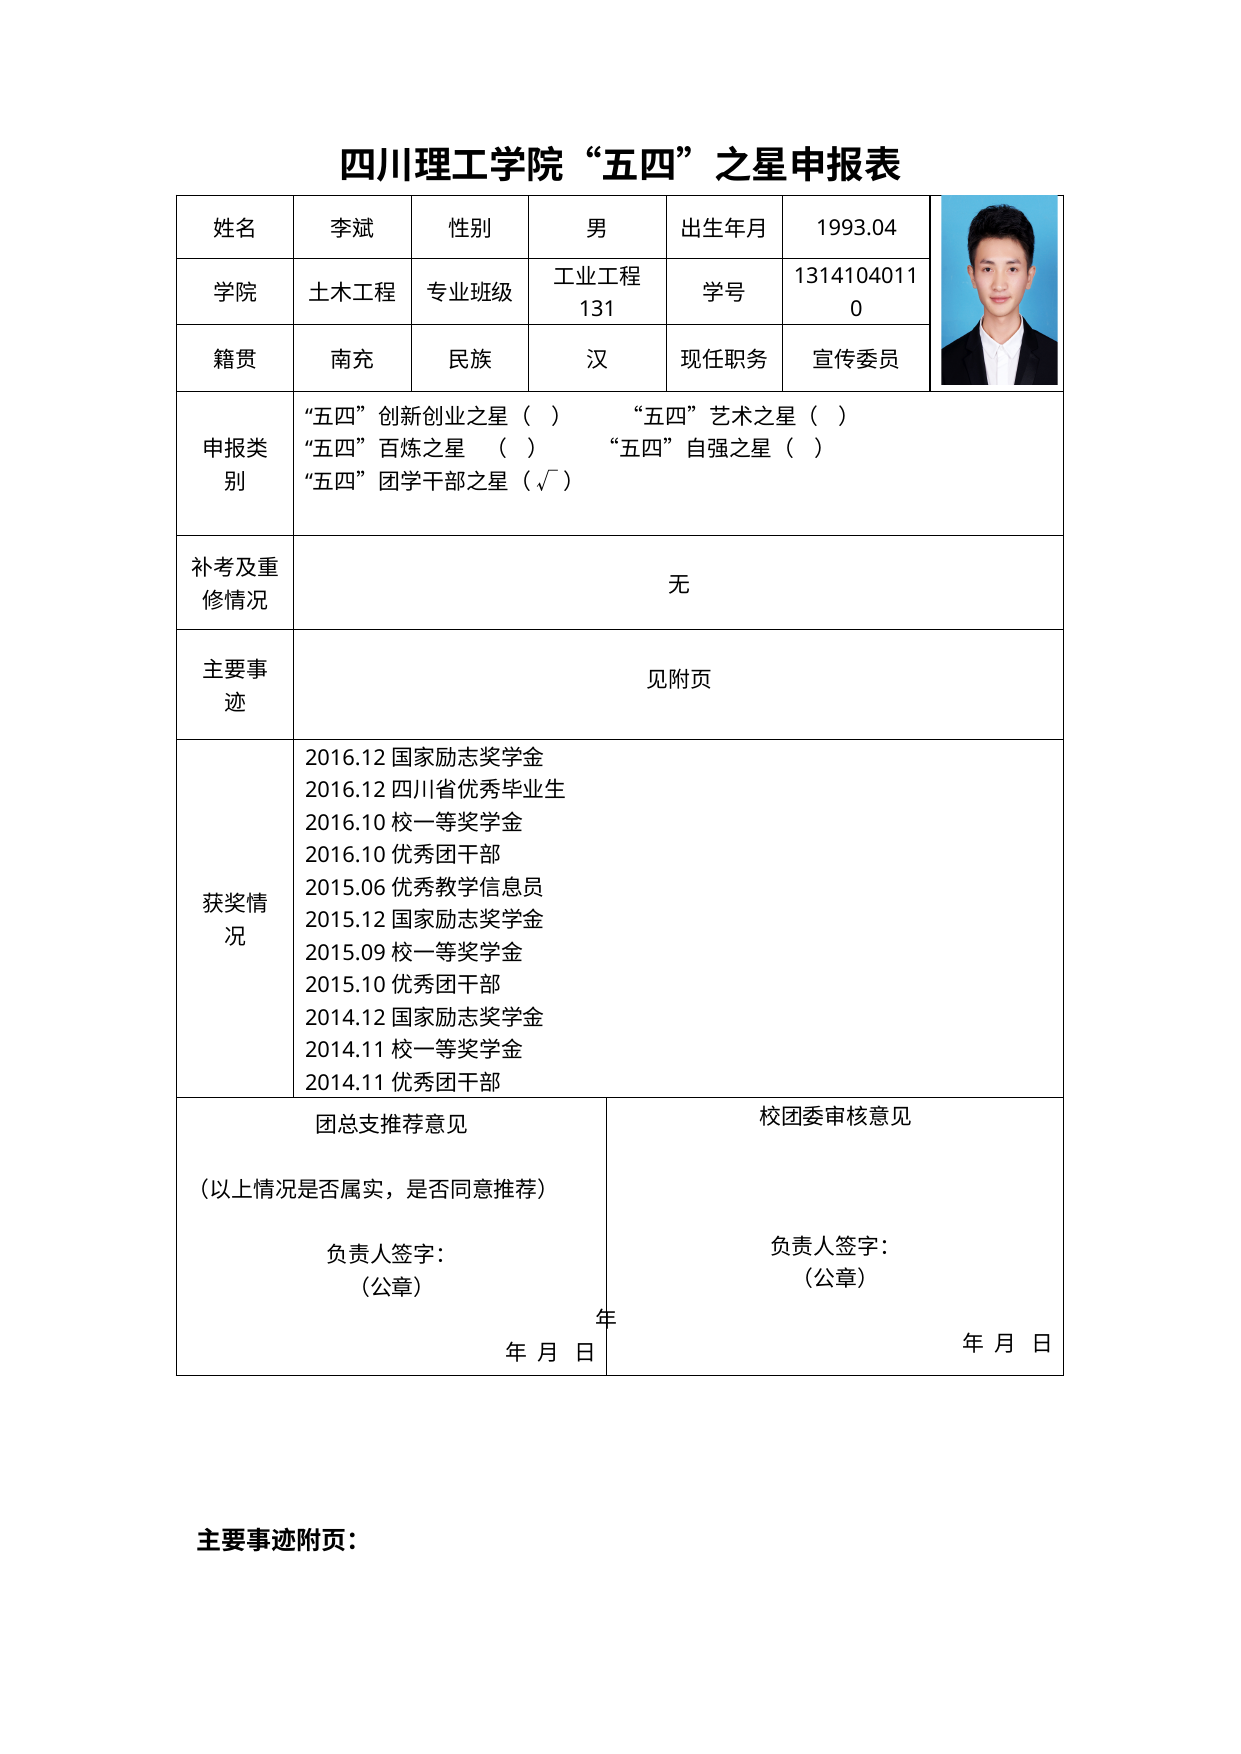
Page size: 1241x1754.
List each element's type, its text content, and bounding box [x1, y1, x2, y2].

table_header 李斌 [294, 196, 411, 258]
table_header 性别 [412, 196, 528, 258]
table_header 1993.04 [783, 196, 929, 258]
table_cell 见附页 [294, 630, 1063, 739]
table_header 姓名 [177, 196, 293, 258]
table_cell 民族 [412, 325, 528, 391]
table_cell 南充 [294, 325, 411, 391]
table_cell 补考及重修情况 [177, 536, 293, 628]
table_header 男 [529, 196, 666, 258]
table_header 出生年月 [667, 196, 782, 258]
table_cell 汉 [529, 325, 666, 391]
table_cell 申报类别 [177, 392, 293, 535]
text 四川理工学院“五四”之星申报表 [152, 129, 1088, 194]
table_cell 学号 [667, 259, 782, 324]
table_cell 籍贯 [177, 325, 293, 391]
table_cell 无 [294, 536, 1063, 628]
table_cell 13141040110 [783, 259, 929, 324]
table_cell 主要事迹 [177, 630, 293, 739]
table_cell 校团委审核意见 负责人签字： （公章） 年 月 日 [607, 1098, 1063, 1375]
table_cell 团总支推荐意见 （以上情况是否属实，是否同意推荐） 负责人签字： （公章） 年 年 月 日 [177, 1098, 606, 1375]
table_cell 获奖情况 [177, 740, 293, 1097]
table_cell “五四”创新创业之星（ ） “五四”艺术之星（ ） “五四”百炼之星 （ ） “五四”自强之星（ ） “五四”团学干部之星（ √ ） [294, 392, 1063, 535]
text 主要事迹附页： [152, 1506, 1088, 1571]
table_header [931, 196, 1063, 391]
table_cell 现任职务 [667, 325, 782, 391]
table_cell 专业班级 [412, 259, 528, 324]
picture [941, 195, 1058, 385]
table_cell 宣传委员 [783, 325, 929, 391]
table_cell 2016.12 国家励志奖学金 2016.12 四川省优秀毕业生 2016.10 校一等奖学金 2016.10 优秀团干部 2015.06 优秀教学信息员 2015.12 国家励志奖学金 2015.09 校一等奖学金 2015.10 优秀团干部 2014.12 国家励志奖学金 2014.11 校一等奖学金 2014.11 优秀团干部 [294, 740, 1063, 1097]
table_cell 土木工程 [294, 259, 411, 324]
table_cell 学院 [177, 259, 293, 324]
table_cell 工业工程131 [529, 259, 666, 324]
